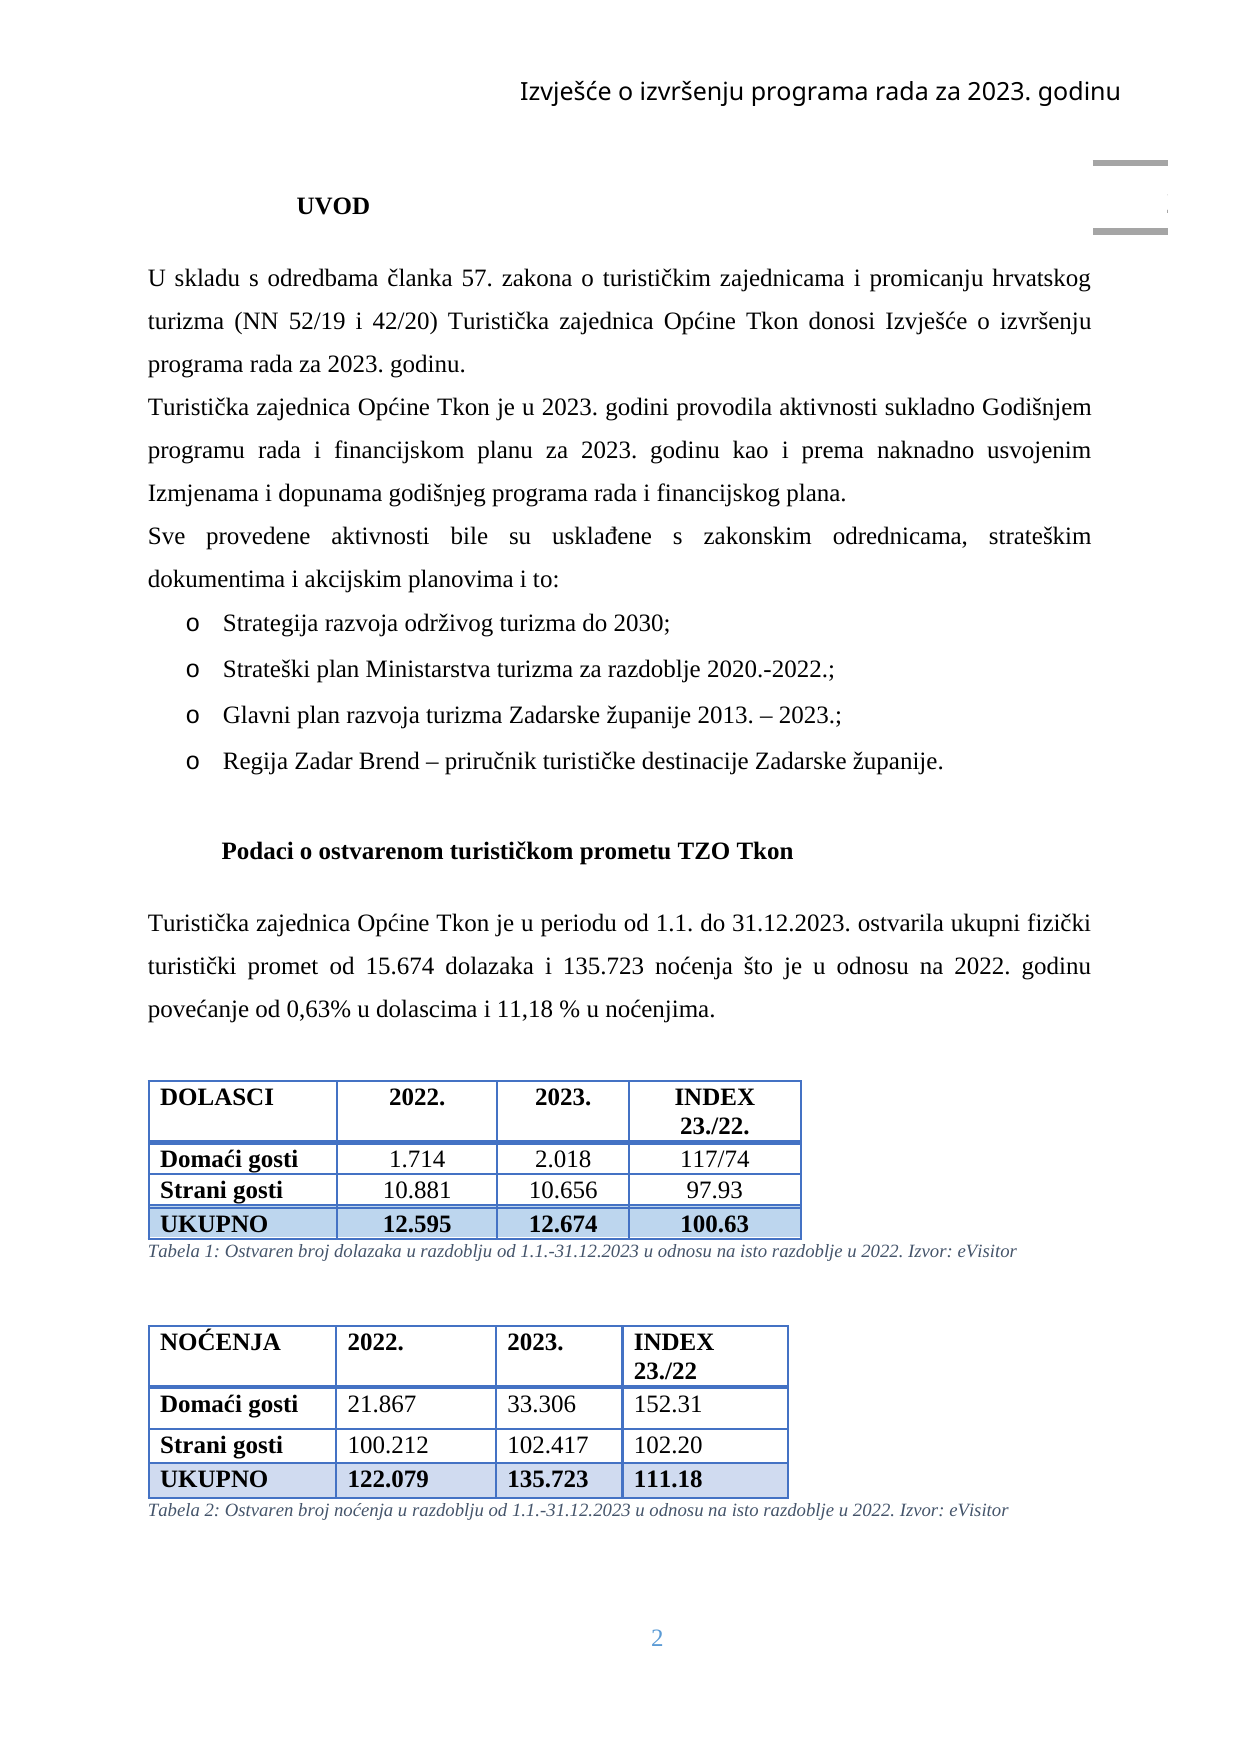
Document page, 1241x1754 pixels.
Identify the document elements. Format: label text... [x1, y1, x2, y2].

text Turistička zajednica Općine Tkon je u 2023. godini provodila aktivnosti sukladno Godišnjem programu rada i financijskom planu za 2023. godinu kao i prema naknadno usvojenim Izmjenama i dopunama godišnjeg programa rada i financijskog plana. [148, 392, 1093, 507]
table_cell 1.714 [338, 1145, 496, 1173]
table_cell 33.306 [497, 1389, 621, 1428]
table_cell 122.079 [337, 1464, 495, 1497]
table_cell UKUPNO [150, 1209, 336, 1237]
table_cell 100.63 [630, 1209, 800, 1237]
table_header 2022. [337, 1327, 495, 1384]
table_cell 152.31 [624, 1389, 787, 1428]
text Tabela 2: Ostvaren broj noćenja u razdoblju od 1.1.-31.12.2023 u odnosu na isto razdoblje u 2022. Izvor: eVisitor [148, 1499, 1093, 1521]
list Regija Zadar Brend – priručnik turističke destinacije Zadarske županije. [185, 746, 1093, 777]
table_cell 10.881 [338, 1175, 496, 1204]
table_cell 102.20 [624, 1430, 787, 1462]
table_cell Strani gosti [150, 1175, 336, 1204]
table_cell Domaći gosti [150, 1145, 336, 1173]
table_cell 102.417 [497, 1430, 621, 1462]
text Tabela 1: Ostvaren broj dolazaka u razdoblju od 1.1.-31.12.2023 u odnosu na isto razdoblje u 2022. Izvor: eVisitor [148, 1239, 1093, 1261]
table_cell 12.674 [498, 1209, 628, 1237]
table_cell Strani gosti [150, 1430, 335, 1462]
table_cell 97.93 [630, 1175, 800, 1204]
table_header DOLASCI [150, 1082, 336, 1140]
table_cell Domaći gosti [150, 1389, 335, 1428]
table_cell 111.18 [624, 1464, 787, 1497]
table_cell 21.867 [337, 1389, 495, 1428]
table_header NOĆENJA [150, 1327, 335, 1384]
table_header 2023. [497, 1327, 621, 1384]
table_header 2022. [338, 1082, 496, 1140]
table_cell UKUPNO [150, 1464, 335, 1497]
list Glavni plan razvoja turizma Zadarske županije 2013. – 2023.; [185, 700, 1093, 731]
text Turistička zajednica Općine Tkon je u periodu od 1.1. do 31.12.2023. ostvarila ukupni fizički turistički promet od 15.674 dolazaka i 135.723 noćenja što je u odnosu na 2022. godinu povećanje od 0,63% u dolascima i 11,18 % u noćenjima. [148, 908, 1093, 1023]
table_cell 10.656 [498, 1175, 628, 1204]
list Strateški plan Ministarstva turizma za razdoblje 2020.-2022.; [185, 654, 1093, 685]
table_header INDEX 23./22. [630, 1082, 800, 1140]
table_cell 117/74 [630, 1145, 800, 1173]
table_cell 2.018 [498, 1145, 628, 1173]
text UVOD [296, 191, 1093, 219]
table_header INDEX 23./22 [624, 1327, 787, 1384]
text Podaci o ostvarenom turističkom prometu TZO Tkon [148, 836, 1093, 864]
text Sve provedene aktivnosti bile su usklađene s zakonskim odrednicama, strateškim dokumentima i akcijskim planovima i to: [148, 521, 1093, 593]
table_cell 135.723 [497, 1464, 621, 1497]
text U skladu s odredbama članka 57. zakona o turističkim zajednicama i promicanju hrvatskog turizma (NN 52/19 i 42/20) Turistička zajednica Općine Tkon donosi Izvješće o izvršenju programa rada za 2023. godinu. [148, 263, 1093, 378]
table_cell 12.595 [338, 1209, 496, 1237]
table_header 2023. [498, 1082, 628, 1140]
table_cell 100.212 [337, 1430, 495, 1462]
list Strategija razvoja održivog turizma do 2030; [185, 608, 1093, 638]
